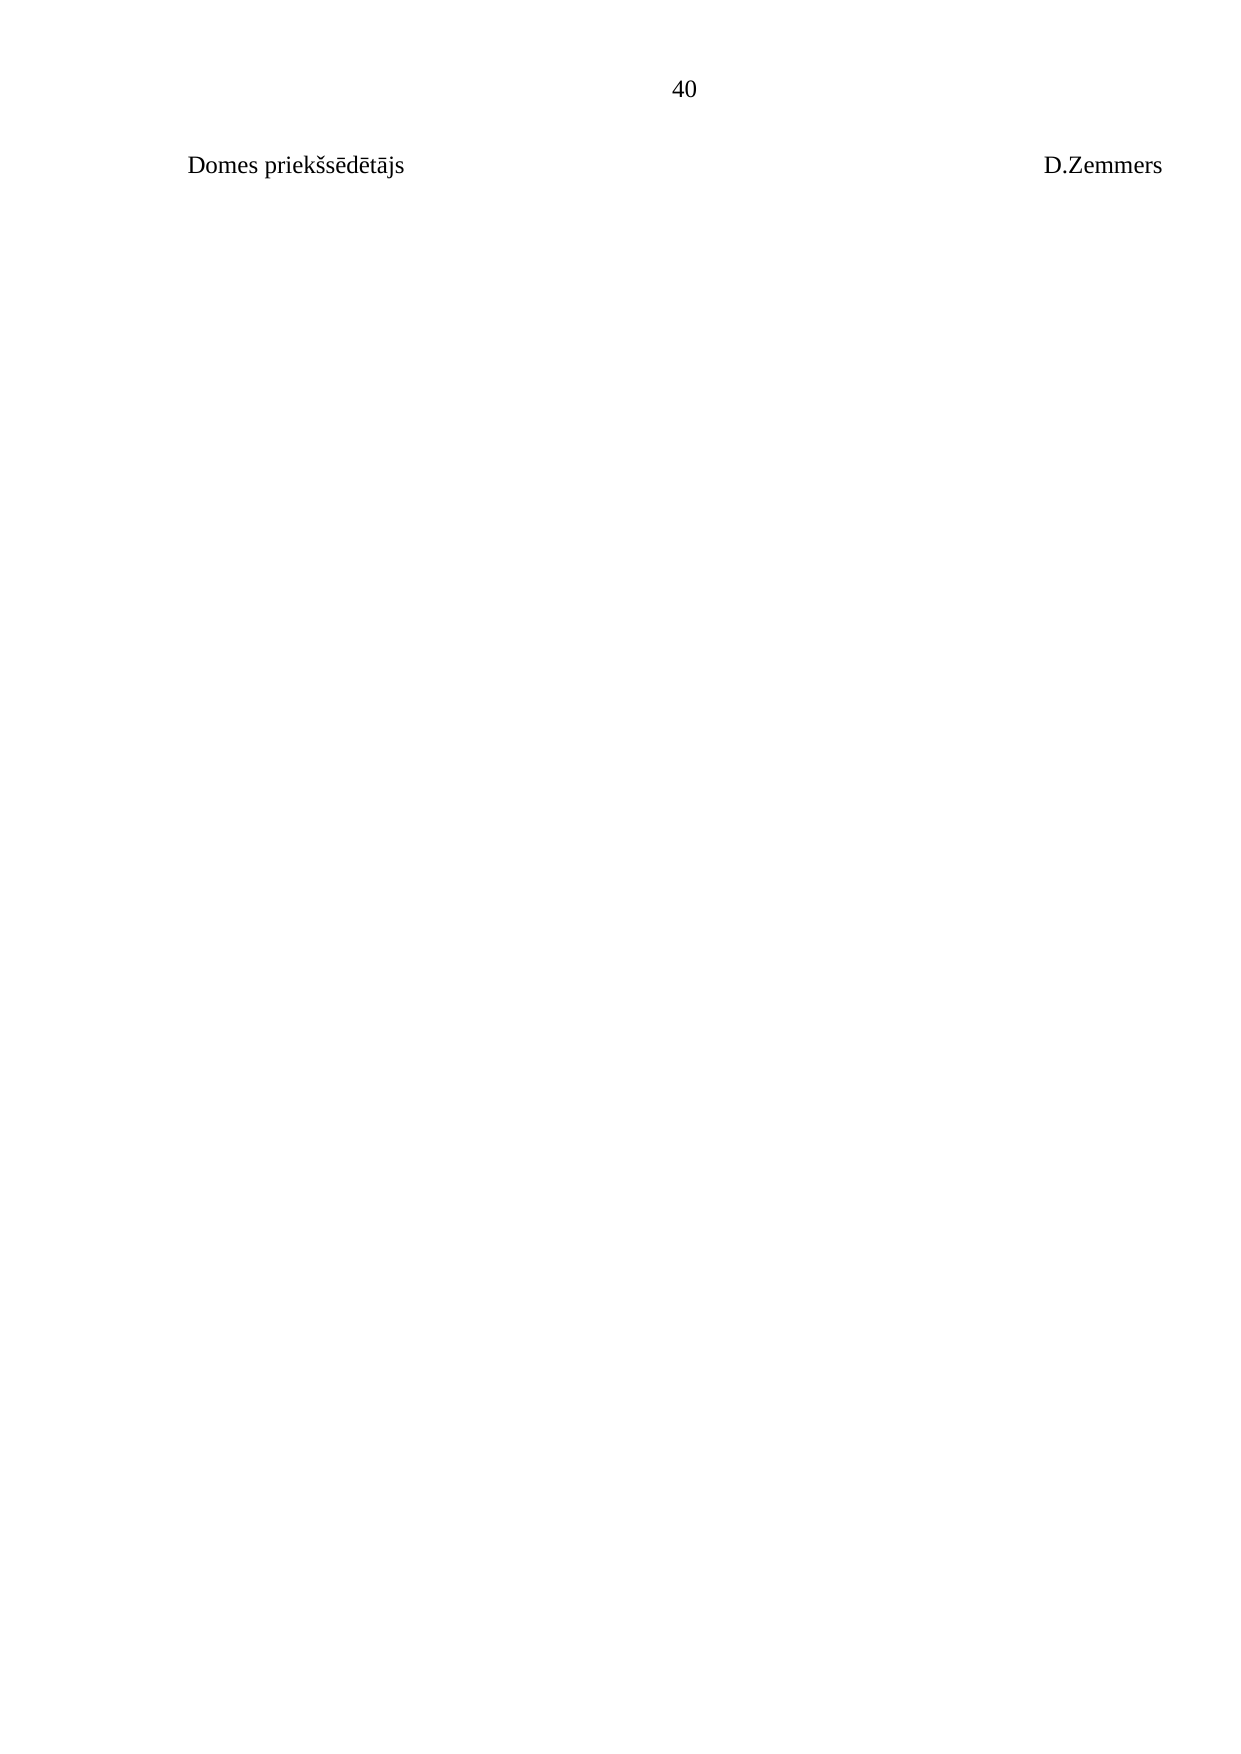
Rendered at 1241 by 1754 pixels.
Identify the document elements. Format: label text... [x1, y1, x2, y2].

text Domes priekšsēdētājs D.Zemmers [187, 150, 1181, 179]
